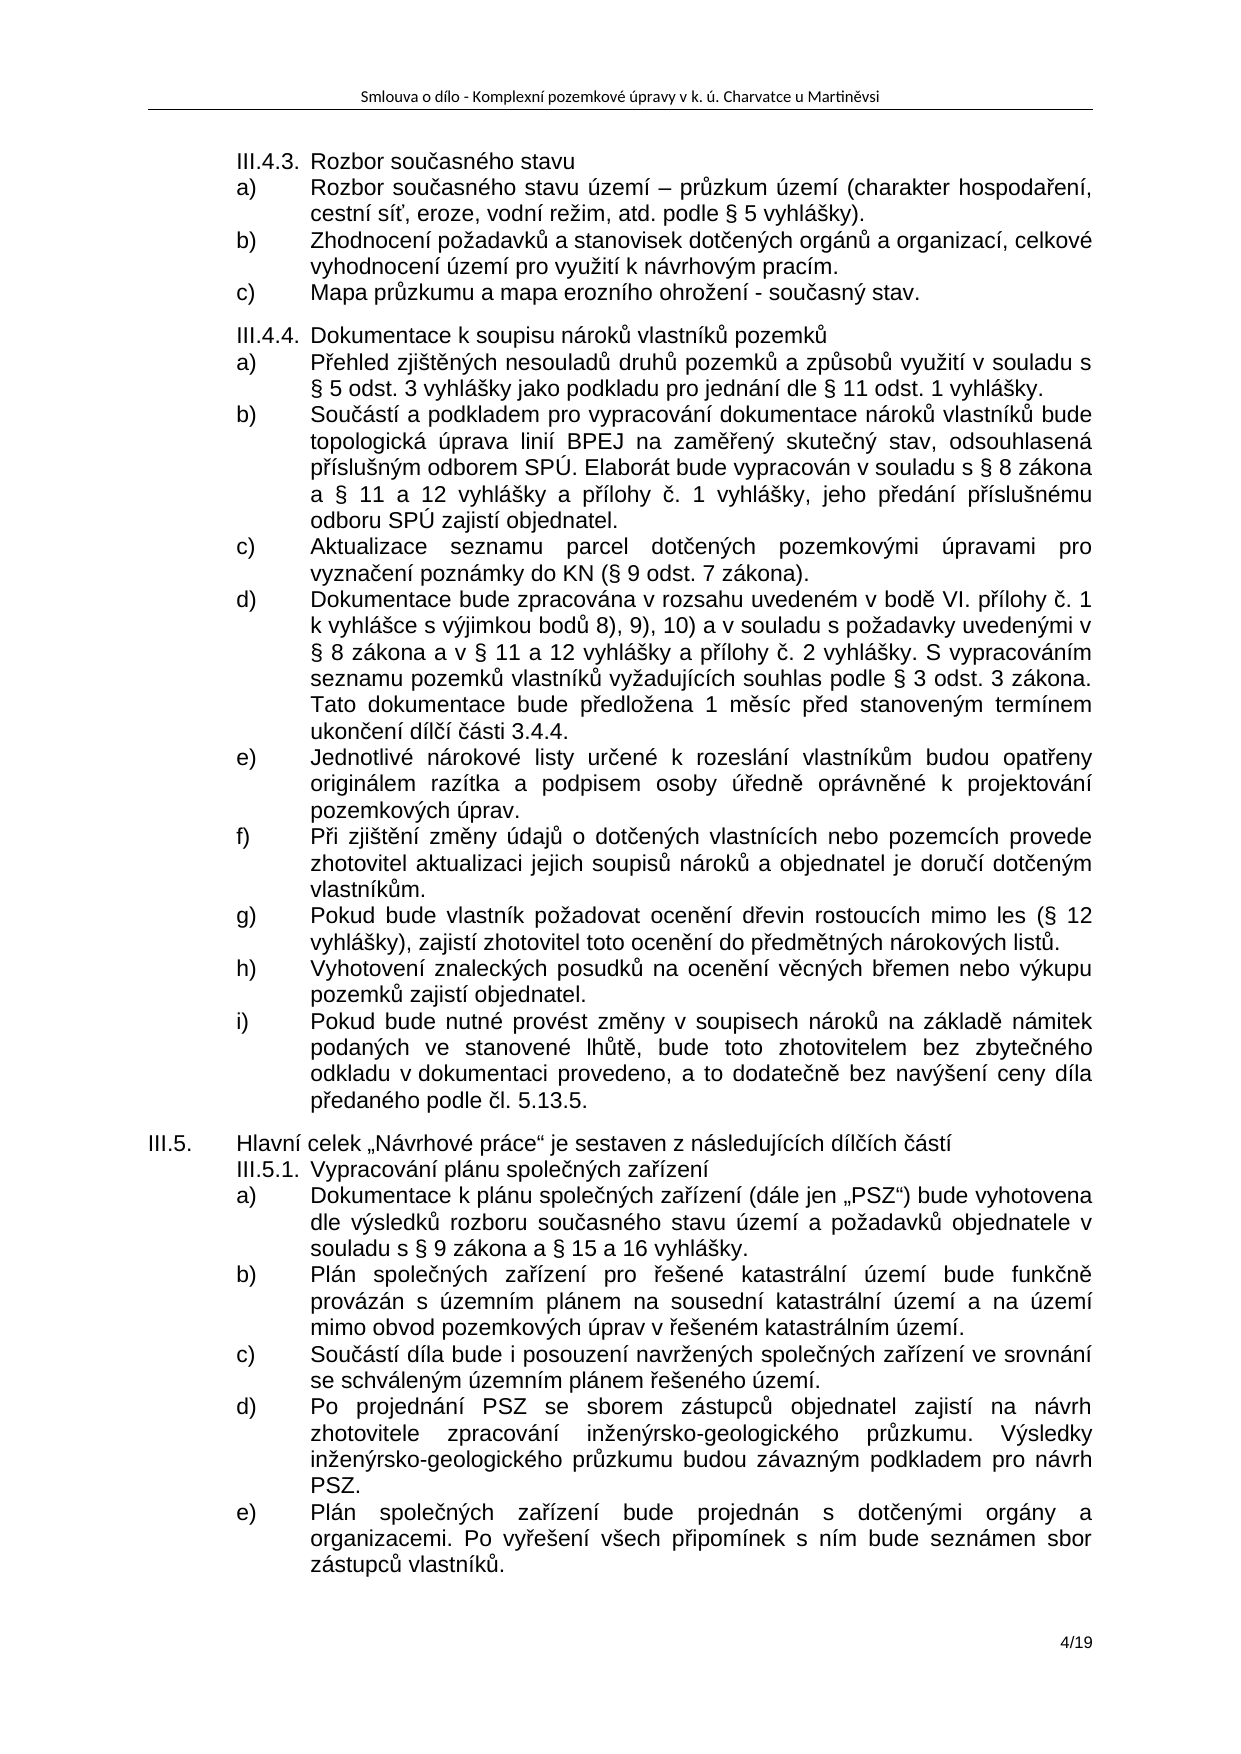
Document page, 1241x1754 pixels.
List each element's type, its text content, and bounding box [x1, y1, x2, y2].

list Hlavní celek „Návrhové práce“ je sestaven z následujících dílčích částí [148, 1130, 1093, 1156]
text Aktualizace seznamu parcel dotčených pozemkovými úpravami pro vyznačení poznámky do KN (§ 9 odst. 7 zákona). [236, 533, 1093, 586]
text Součástí díla bude i posouzení navržených společných zařízení ve srovnání se schváleným územním plánem řešeného území. [236, 1341, 1093, 1393]
text Rozbor současného stavu území – průzkum území (charakter hospodaření, cestní síť, eroze, vodní režim, atd. podle § 5 vyhlášky). [236, 174, 1093, 227]
text Dokumentace bude zpracována v rozsahu uvedeném v bodě VI. přílohy č. 1 k vyhlášce s výjimkou bodů 8), 9), 10) a v souladu s požadavky uvedenými v § 8 zákona a v § 11 a 12 vyhlášky a přílohy č. 2 vyhlášky. S vypracováním seznamu pozemků vlastníků vyžadujících souhlas podle § 3 odst. 3 zákona. Tato dokumentace bude předložena 1 měsíc před stanoveným termínem ukončení dílčí části 3.4.4. [236, 586, 1093, 744]
text Pokud bude nutné provést změny v soupisech nároků na základě námitek podaných ve stanovené lhůtě, bude toto zhotovitelem bez zbytečného odkladu v dokumentaci provedeno, a to dodatečně bez navýšení ceny díla předaného podle čl. 5.13.5. [236, 1008, 1093, 1113]
text Vyhotovení znaleckých posudků na ocenění věcných břemen nebo výkupu pozemků zajistí objednatel. [236, 955, 1093, 1008]
text Mapa průzkumu a mapa erozního ohrožení - současný stav. [236, 279, 1093, 306]
text Vypracování plánu společných zařízení [236, 1156, 1093, 1182]
text Přehled zjištěných nesouladů druhů pozemků a způsobů využití v souladu s § 5 odst. 3 vyhlášky jako podkladu pro jednání dle § 11 odst. 1 vyhlášky. [236, 349, 1093, 401]
text Plán společných zařízení pro řešené katastrální území bude funkčně provázán s územním plánem na sousední katastrální území a na území mimo obvod pozemkových úprav v řešeném katastrálním území. [236, 1261, 1093, 1341]
text Plán společných zařízení bude projednán s dotčenými orgány a organizacemi. Po vyřešení všech připomínek s ním bude seznámen sbor zástupců vlastníků. [236, 1499, 1093, 1578]
text Pokud bude vlastník požadovat ocenění dřevin rostoucích mimo les (§ 12 vyhlášky), zajistí zhotovitel toto ocenění do předmětných nárokových listů. [236, 902, 1093, 955]
text Dokumentace k plánu společných zařízení (dále jen „PSZ“) bude vyhotovena dle výsledků rozboru současného stavu území a požadavků objednatele v souladu s § 9 zákona a § 15 a 16 vyhlášky. [236, 1182, 1093, 1261]
text Rozbor současného stavu [236, 148, 1093, 174]
text Dokumentace k soupisu nároků vlastníků pozemků [236, 322, 1093, 349]
text Součástí a podkladem pro vypracování dokumentace nároků vlastníků bude topologická úprava linií BPEJ na zaměřený skutečný stav, odsouhlasená příslušným odborem SPÚ. Elaborát bude vypracován v souladu s § 8 zákona a § 11 a 12 vyhlášky a přílohy č. 1 vyhlášky, jeho předání příslušnému odboru SPÚ zajistí objednatel. [236, 401, 1093, 533]
text Při zjištění změny údajů o dotčených vlastnících nebo pozemcích provede zhotovitel aktualizaci jejich soupisů nároků a objednatel je doručí dotčeným vlastníkům. [236, 823, 1093, 902]
text Jednotlivé nárokové listy určené k rozeslání vlastníkům budou opatřeny originálem razítka a podpisem osoby úředně oprávněné k projektování pozemkových úprav. [236, 744, 1093, 823]
text Po projednání PSZ se sborem zástupců objednatel zajistí na návrh zhotovitele zpracování inženýrsko-geologického průzkumu. Výsledky inženýrsko-geologického průzkumu budou závazným podkladem pro návrh PSZ. [236, 1393, 1093, 1499]
text Zhodnocení požadavků a stanovisek dotčených orgánů a organizací, celkové vyhodnocení území pro využití k návrhovým pracím. [236, 227, 1093, 279]
